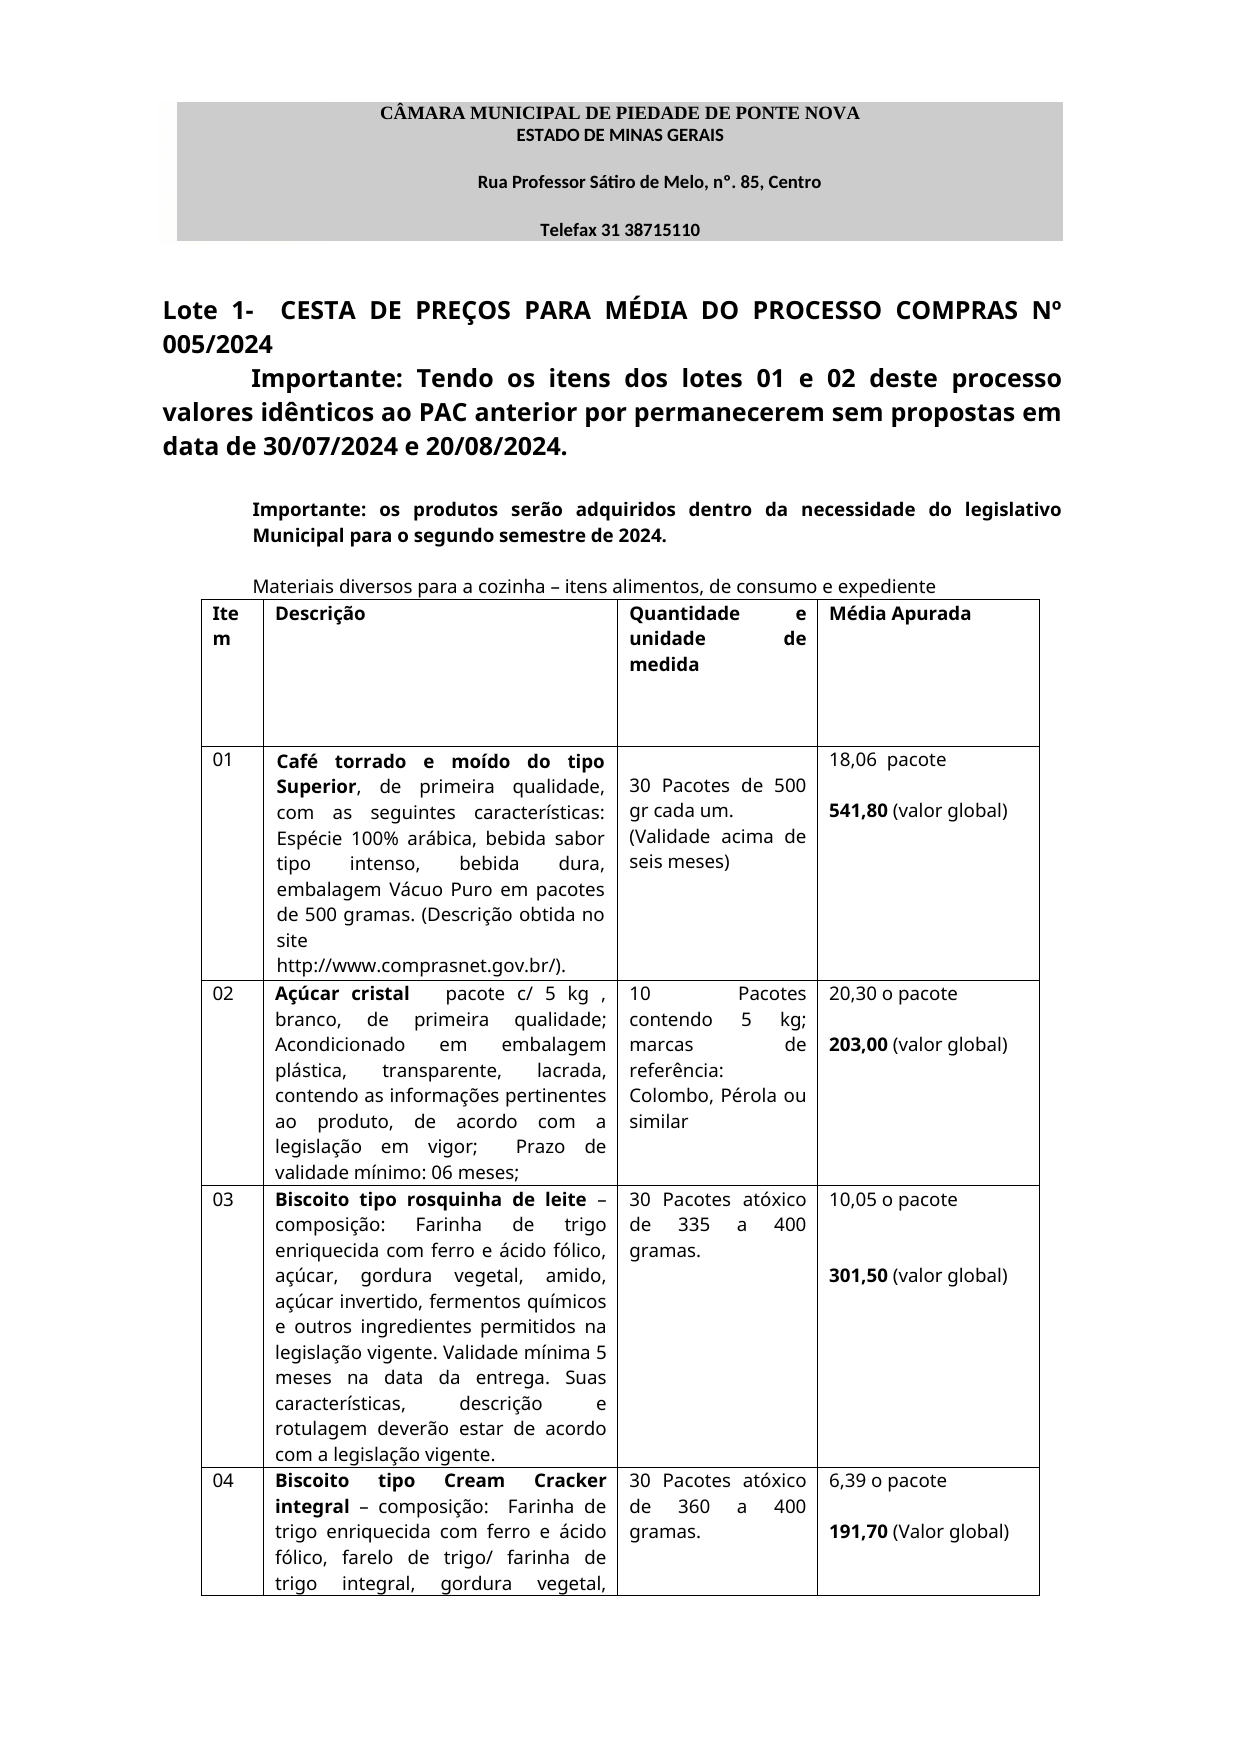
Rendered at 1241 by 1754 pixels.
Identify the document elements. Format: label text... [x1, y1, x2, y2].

table_cell Biscoito tipo rosquinha de leite – composição: Farinha de trigo enriquecida com ferro e ácido fólico, açúcar, gordura vegetal, amido, açúcar invertido, fermentos químicos e outros ingredientes permitidos na legislação vigente. Validade mínima 5 meses na data da entrega. Suas características, descrição e rotulagem deverão estar de acordo com a legislação vigente. [264, 1186, 617, 1467]
table_cell 30 Pacotes atóxico de 335 a 400 gramas. [618, 1186, 817, 1467]
table_header Descrição [264, 600, 617, 746]
table_cell 30 Pacotes de 500 gr cada um. (Validade acima de seis meses) [618, 747, 817, 980]
table_cell 30 Pacotes atóxico de 360 a 400 gramas. [618, 1468, 817, 1595]
table_cell 10 Pacotes contendo 5 kg; marcas de referência: Colombo, Pérola ou similar [618, 981, 817, 1185]
table_cell 03 [202, 1186, 263, 1467]
table_cell 04 [202, 1468, 263, 1595]
table_cell [264, 747, 617, 980]
table_header Item [202, 600, 263, 746]
table_cell 18,06 pacote 541,80 (valor global) [818, 747, 1039, 980]
table_cell 10,05 o pacote 301,50 (valor global) [818, 1186, 1039, 1467]
text Importante: Tendo os itens dos lotes 01 e 02 deste processo valores idênticos ao PAC anterior por permanecerem sem propostas em data de 30/07/2024 e 20/08/2024. [162, 361, 1063, 463]
table_cell 6,39 o pacote 191,70 (Valor global) [818, 1468, 1039, 1595]
table_header Média Apurada [818, 600, 1039, 746]
table_cell Açúcar cristal pacote c/ 5 kg , branco, de primeira qualidade; Acondicionado em embalagem plástica, transparente, lacrada, contendo as informações pertinentes ao produto, de acordo com a legislação em vigor; Prazo de validade mínimo: 06 meses; [264, 981, 617, 1185]
picture [157, 101, 327, 245]
text Materiais diversos para a cozinha – itens alimentos, de consumo e expediente [252, 573, 1063, 599]
table_header Quantidade e unidade de medida [618, 600, 817, 746]
table_cell 01 [202, 747, 263, 980]
table_cell 20,30 o pacote 203,00 (valor global) [818, 981, 1039, 1185]
table_cell 02 [202, 981, 263, 1185]
text Lote 1- CESTA DE PREÇOS PARA MÉDIA DO PROCESSO COMPRAS Nº 005/2024 [162, 292, 1063, 361]
text Importante: os produtos serão adquiridos dentro da necessidade do legislativo Municipal para o segundo semestre de 2024. [252, 497, 1063, 548]
